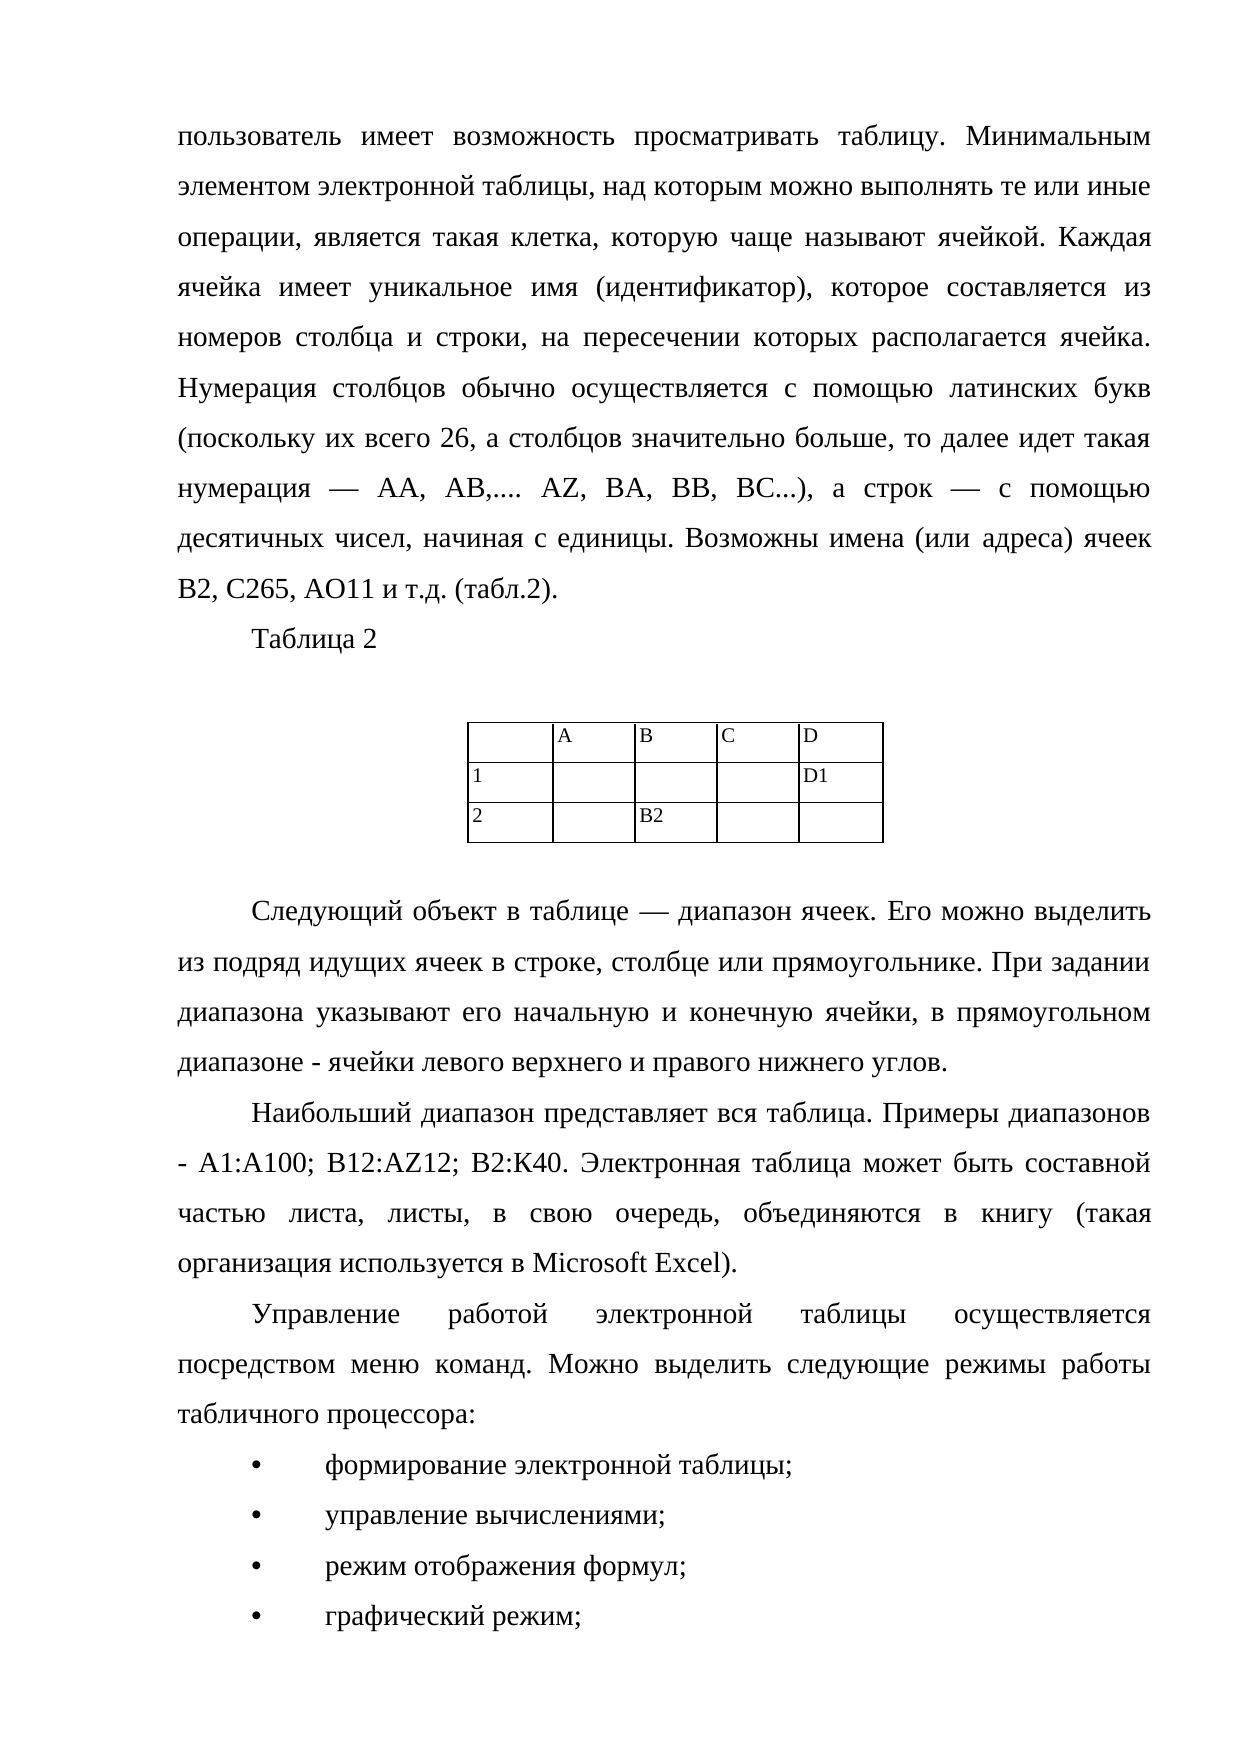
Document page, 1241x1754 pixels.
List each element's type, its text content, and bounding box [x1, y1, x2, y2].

list управление вычислениями; [177, 1497, 1152, 1531]
table_cell 1 [469, 763, 552, 802]
text Управление работой электронной таблицы осуществляется посредством меню команд. Можно выделить следующие режимы работы табличного процессора: [177, 1296, 1152, 1430]
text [177, 118, 1152, 604]
list режим отображения формул; [177, 1548, 1152, 1581]
table_cell [554, 803, 634, 842]
table_cell В2 [636, 803, 716, 842]
list формирование электронной таблицы; [177, 1447, 1152, 1481]
table_cell 2 [469, 803, 552, 842]
table_header D [800, 723, 882, 762]
table_cell [636, 763, 716, 802]
table_header С [718, 723, 799, 762]
table_cell [554, 763, 634, 802]
table_header [469, 723, 553, 762]
table_header В [636, 723, 717, 762]
text Следующий объект в таблице — диапазон ячеек. Его можно выделить из подряд идущих ячеек в строке, столбце или прямоугольнике. При задании диапазона указывают его начальную и конечную ячейки, в прямоугольном диапазоне - ячейки левого верхнего и правого нижнего углов. [177, 893, 1152, 1078]
table_cell D1 [800, 763, 882, 802]
list графический режим; [177, 1598, 1152, 1632]
table_cell [718, 763, 798, 802]
table_cell [718, 803, 798, 842]
text Таблица 2 [177, 621, 1152, 655]
table_header А [554, 723, 635, 762]
text Наибольший диапазон представляет вся таблица. Примеры диапазонов - А1:А100; B12:AZ12; В2:К40. Электронная таблица может быть составной частью листа, листы, в свою очередь, объединяются в книгу (такая организация используется в Microsoft Excel). [177, 1095, 1152, 1279]
table_cell [800, 803, 882, 842]
